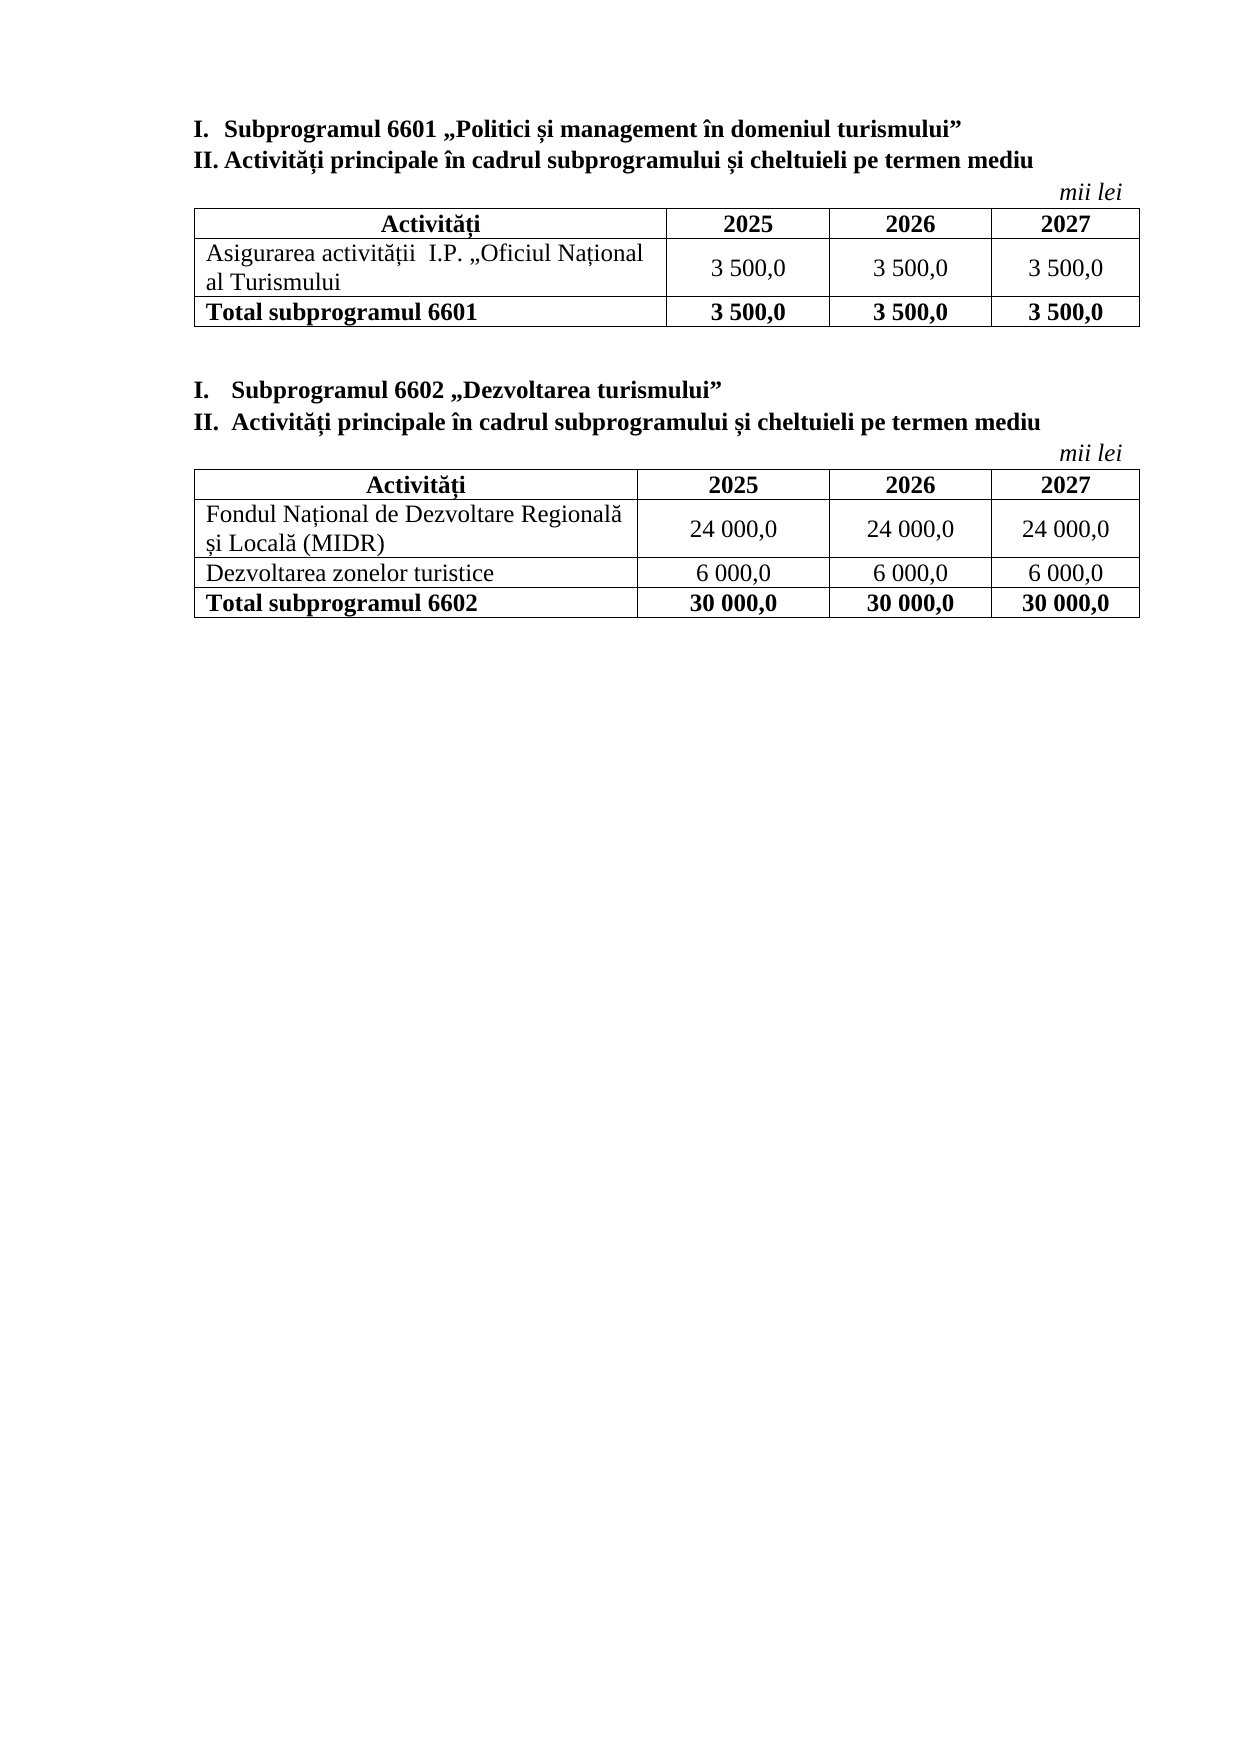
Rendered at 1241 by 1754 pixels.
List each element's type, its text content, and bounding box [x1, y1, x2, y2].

text mii lei [104, 438, 1124, 466]
table_cell 30 000,0 [992, 588, 1139, 617]
table_header Activități [195, 209, 666, 237]
table_cell 30 000,0 [830, 588, 991, 617]
table_cell 6 000,0 [638, 558, 829, 587]
table_header Activități [195, 470, 637, 498]
table_cell 3 500,0 [830, 297, 991, 326]
table_header 2027 [992, 209, 1139, 237]
list Activități principale în cadrul subprogramului și cheltuieli pe termen mediu [193, 146, 1152, 174]
table_cell Fondul Național de Dezvoltare Regională și Locală (MIDR) [195, 500, 637, 557]
table_cell 3 500,0 [830, 239, 991, 296]
table_cell 6 000,0 [830, 558, 991, 587]
table_header 2026 [830, 470, 991, 498]
table_cell Dezvoltarea zonelor turistice [195, 558, 637, 587]
table_cell 3 500,0 [992, 297, 1139, 326]
table_cell 3 500,0 [992, 239, 1139, 296]
list Subprogramul 6602 „Dezvoltarea turismului” [193, 376, 1152, 404]
table_cell 30 000,0 [638, 588, 829, 617]
list Activități principale în cadrul subprogramului și cheltuieli pe termen mediu [193, 407, 1152, 435]
list Subprogramul 6601 „Politici și management în domeniul turismului” [193, 114, 1152, 143]
table_header 2026 [830, 209, 991, 237]
table_cell 24 000,0 [638, 500, 829, 557]
table_cell Total subprogramul 6601 [195, 297, 666, 326]
table_header 2025 [638, 470, 829, 498]
table_cell Total subprogramul 6602 [195, 588, 637, 617]
table_header 2025 [667, 209, 829, 237]
text mii lei [104, 177, 1124, 205]
table_cell 3 500,0 [667, 297, 829, 326]
table_cell 24 000,0 [992, 500, 1139, 557]
table_cell Asigurarea activității I.P. „Oficiul Național al Turismului [195, 239, 666, 296]
table_cell 24 000,0 [830, 500, 991, 557]
table_header 2027 [992, 470, 1139, 498]
table_cell 6 000,0 [992, 558, 1139, 587]
table_cell 3 500,0 [667, 239, 829, 296]
